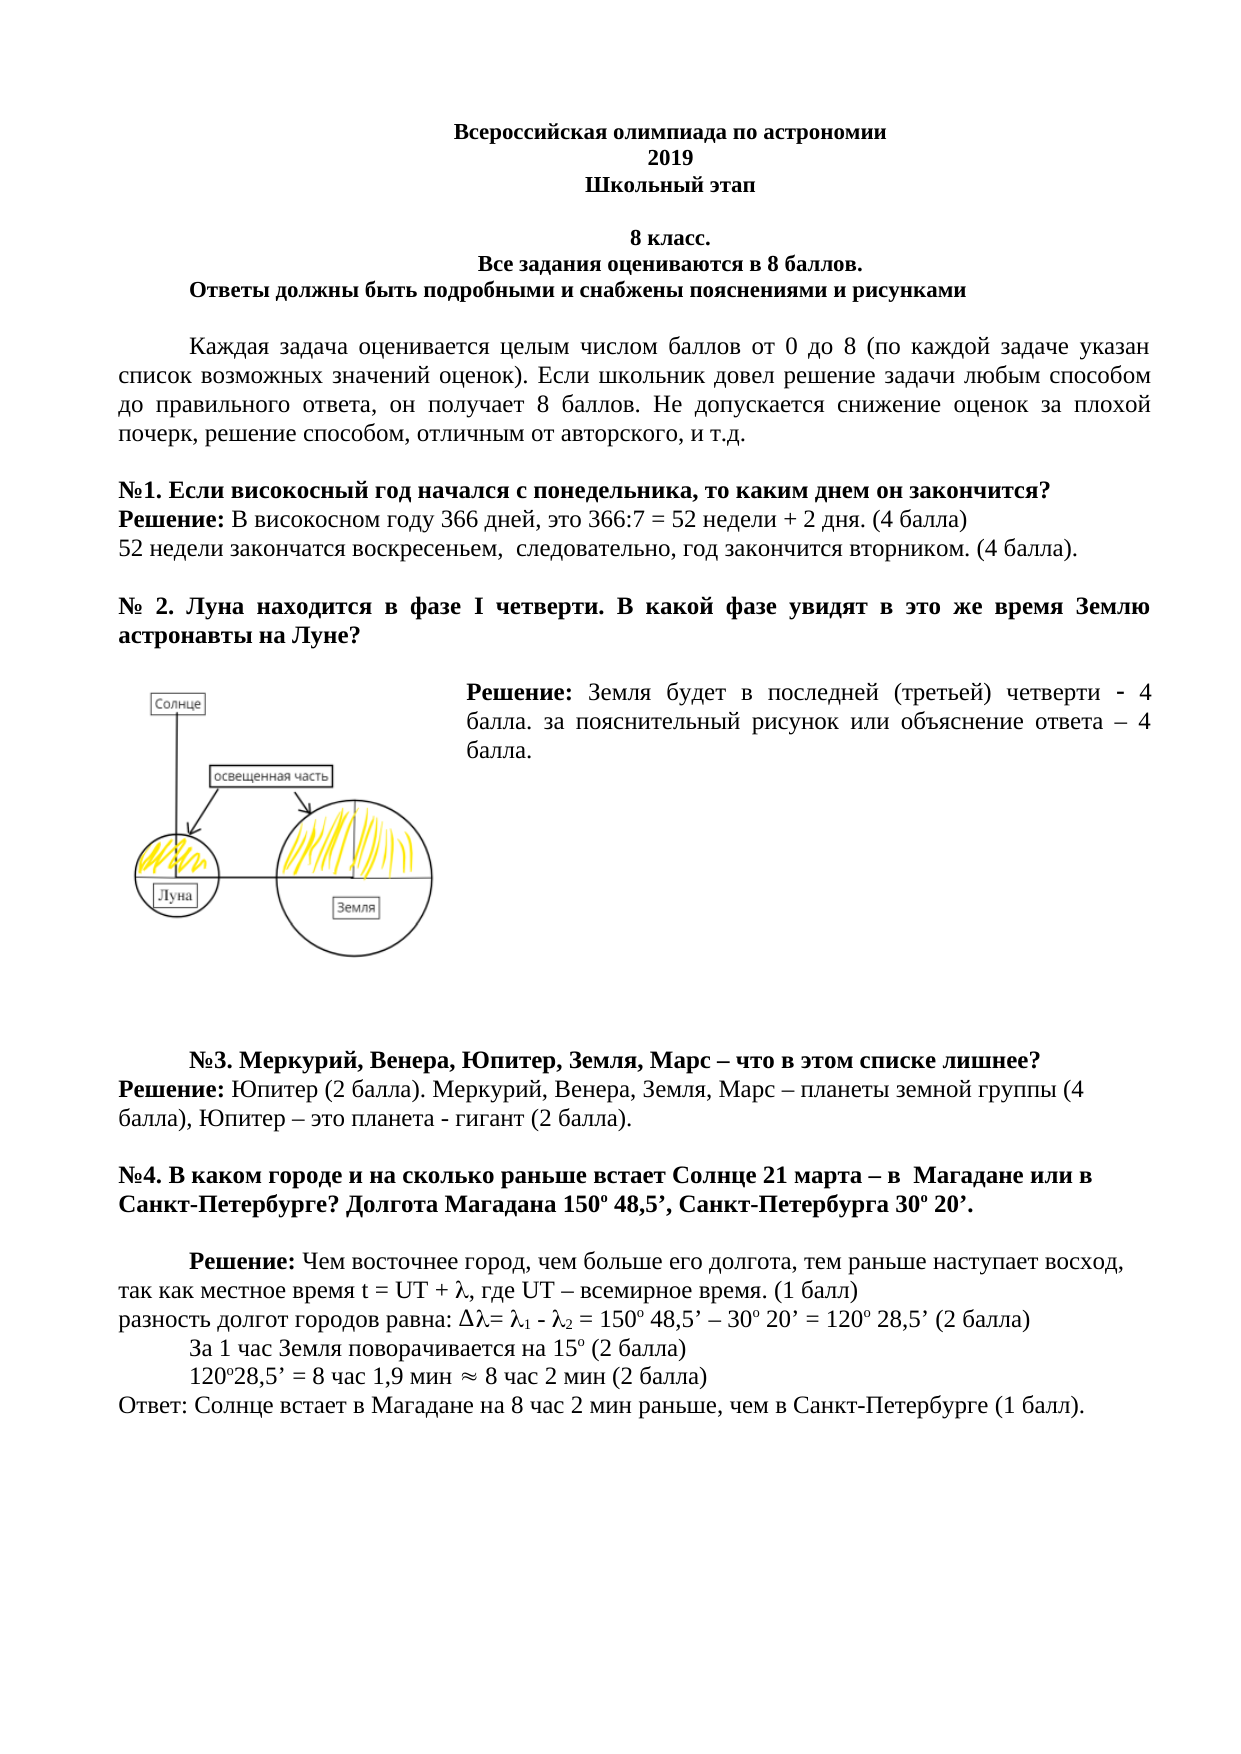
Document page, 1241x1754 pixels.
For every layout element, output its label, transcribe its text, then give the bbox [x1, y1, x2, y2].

text Всероссийская олимпиада по астрономии [118, 118, 1152, 144]
picture [117, 677, 448, 959]
text Решение: Чем восточнее город, чем больше его долгота, тем раньше наступает восход, так как местное время t = UT + , где UT – всемирное время. (1 балл) разность долгот городов равна: = 1 - 2 = 150о 48,5’ – 30о 20’ = 120о 28,5’ (2 балла) [118, 1246, 1152, 1333]
text Ответы должны быть подробными и снабжены пояснениями и рисунками [118, 276, 1152, 303]
text №3. Меркурий, Венера, Юпитер, Земля, Марс – что в этом списке лишнее? Решение: Юпитер (2 балла). Меркурий, Венера, Земля, Марс – планеты земной группы (4 балла), Юпитер – это планета - гигант (2 балла). №4. В каком городе и на сколько раньше встает Солнце 21 марта – в Магадане или в Санкт-Петербурге? Долгота Магадана 150о 48,5’, Санкт-Петербурга 30о 20’. [118, 1045, 1152, 1218]
text 2019 [118, 144, 1152, 171]
text Школьный этап [118, 171, 1152, 197]
text Все задания оцениваются в 8 баллов. [118, 250, 1152, 276]
text № 2. Луна находится в фазе I четверти. В какой фазе увидят в это же время Землю астронавты на Луне? [118, 591, 1152, 648]
text Решение: Земля будет в последней (третьей) четверти 4 балла. за пояснительный рисунок или объяснение ответа – 4 балла. [448, 677, 1152, 792]
text За 1 час Земля поворачивается на 15о (2 балла) [118, 1333, 1152, 1361]
text Каждая задача оценивается целым числом баллов от 0 до 8 (по каждой задаче указан список возможных значений оценок). Если школьник довел решение задачи любым способом до правильного ответа, он получает 8 баллов. Не допускается снижение оценок за плохой почерк, решение способом, отличным от авторского, и т.д. [118, 331, 1152, 446]
text №1. Если високосный год начался с понедельника, то каким днем он закончится? Решение: В високосном году 366 дней, это 366:7 = 52 недели + 2 дня. (4 балла) 52 недели закончатся воскресеньем, следовательно, год закончится вторником. (4 балла). [118, 476, 1152, 562]
text 8 класс. [118, 223, 1152, 250]
text 120о28,5’ = 8 час 1,9 мин 8 час 2 мин (2 балла) Ответ: Солнце встает в Магадане на 8 час 2 мин раньше, чем в Санкт-Петербурге (1 балл). [118, 1361, 1152, 1476]
